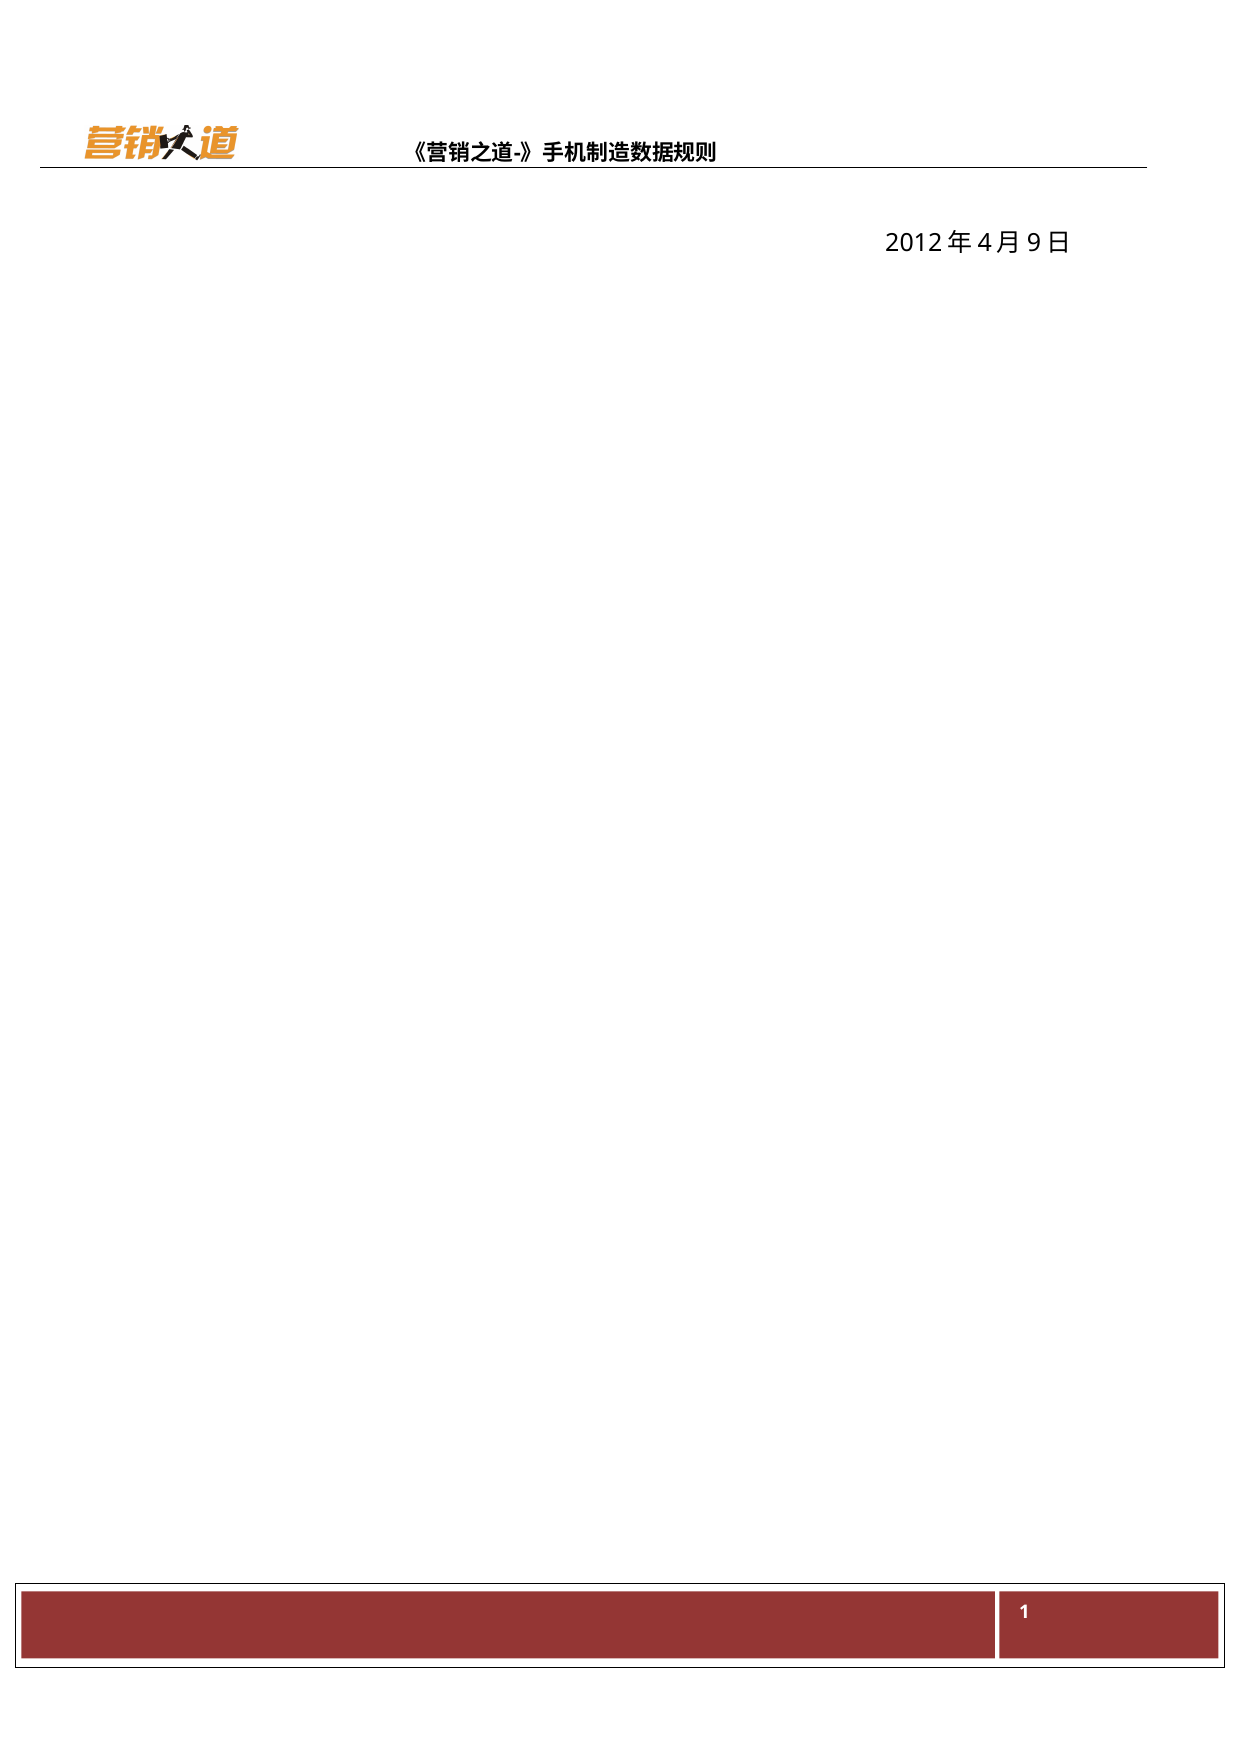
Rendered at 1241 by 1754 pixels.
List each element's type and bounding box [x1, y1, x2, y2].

picture [84, 125, 239, 161]
